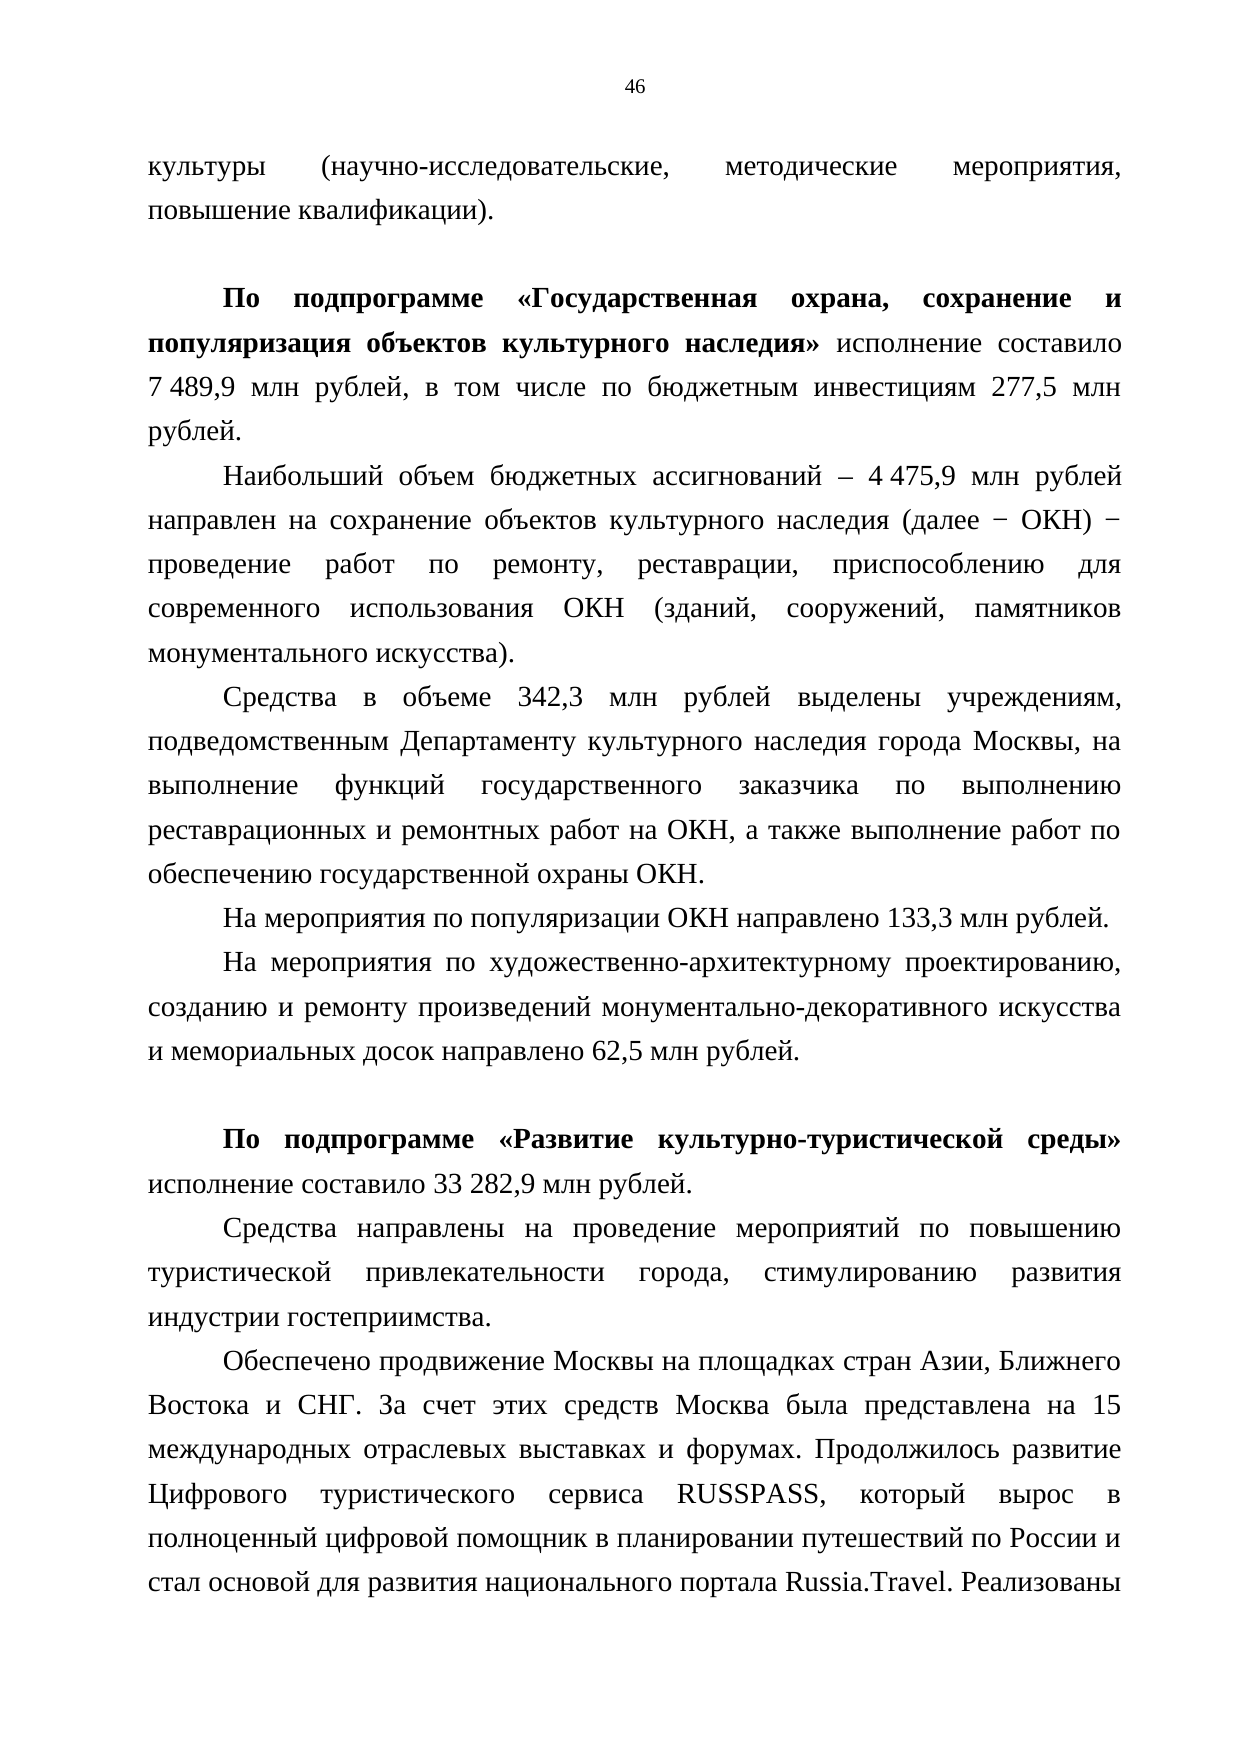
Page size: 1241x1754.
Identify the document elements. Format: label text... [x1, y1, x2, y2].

text Средства направлены на проведение мероприятий по повышению туристической привлекательности города, стимулированию развития индустрии гостеприимства. [148, 1210, 1122, 1332]
text По подпрограмме «Государственная охрана, сохранение и популяризация объектов культурного наследия» исполнение составило 7 489,9 млн рублей, в том числе по бюджетным инвестициям 277,5 млн рублей. [148, 281, 1122, 447]
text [148, 148, 1122, 226]
text По подпрограмме «Развитие культурно-туристической среды» исполнение составило 33 282,9 млн рублей. [148, 1122, 1122, 1199]
text Наибольший объем бюджетных ассигнований – 4 475,9 млн рублей направлен на сохранение объектов культурного наследия (далее − ОКН) − проведение работ по ремонту, реставрации, приспособлению для современного использования ОКН (зданий, сооружений, памятников монументального искусства). [148, 458, 1122, 668]
text На мероприятия по художественно-архитектурному проектированию, созданию и ремонту произведений монументально-декоративного искусства и мемориальных досок направлено 62,5 млн рублей. [148, 944, 1122, 1067]
text На мероприятия по популяризации ОКН направлено 133,3 млн рублей. [148, 900, 1122, 934]
text Средства в объеме 342,3 млн рублей выделены учреждениям, подведомственным Департаменту культурного наследия города Москвы, на выполнение функций государственного заказчика по выполнению реставрационных и ремонтных работ на ОКН, а также выполнение работ по обеспечению государственной охраны ОКН. [148, 679, 1122, 889]
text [148, 1343, 1122, 1598]
